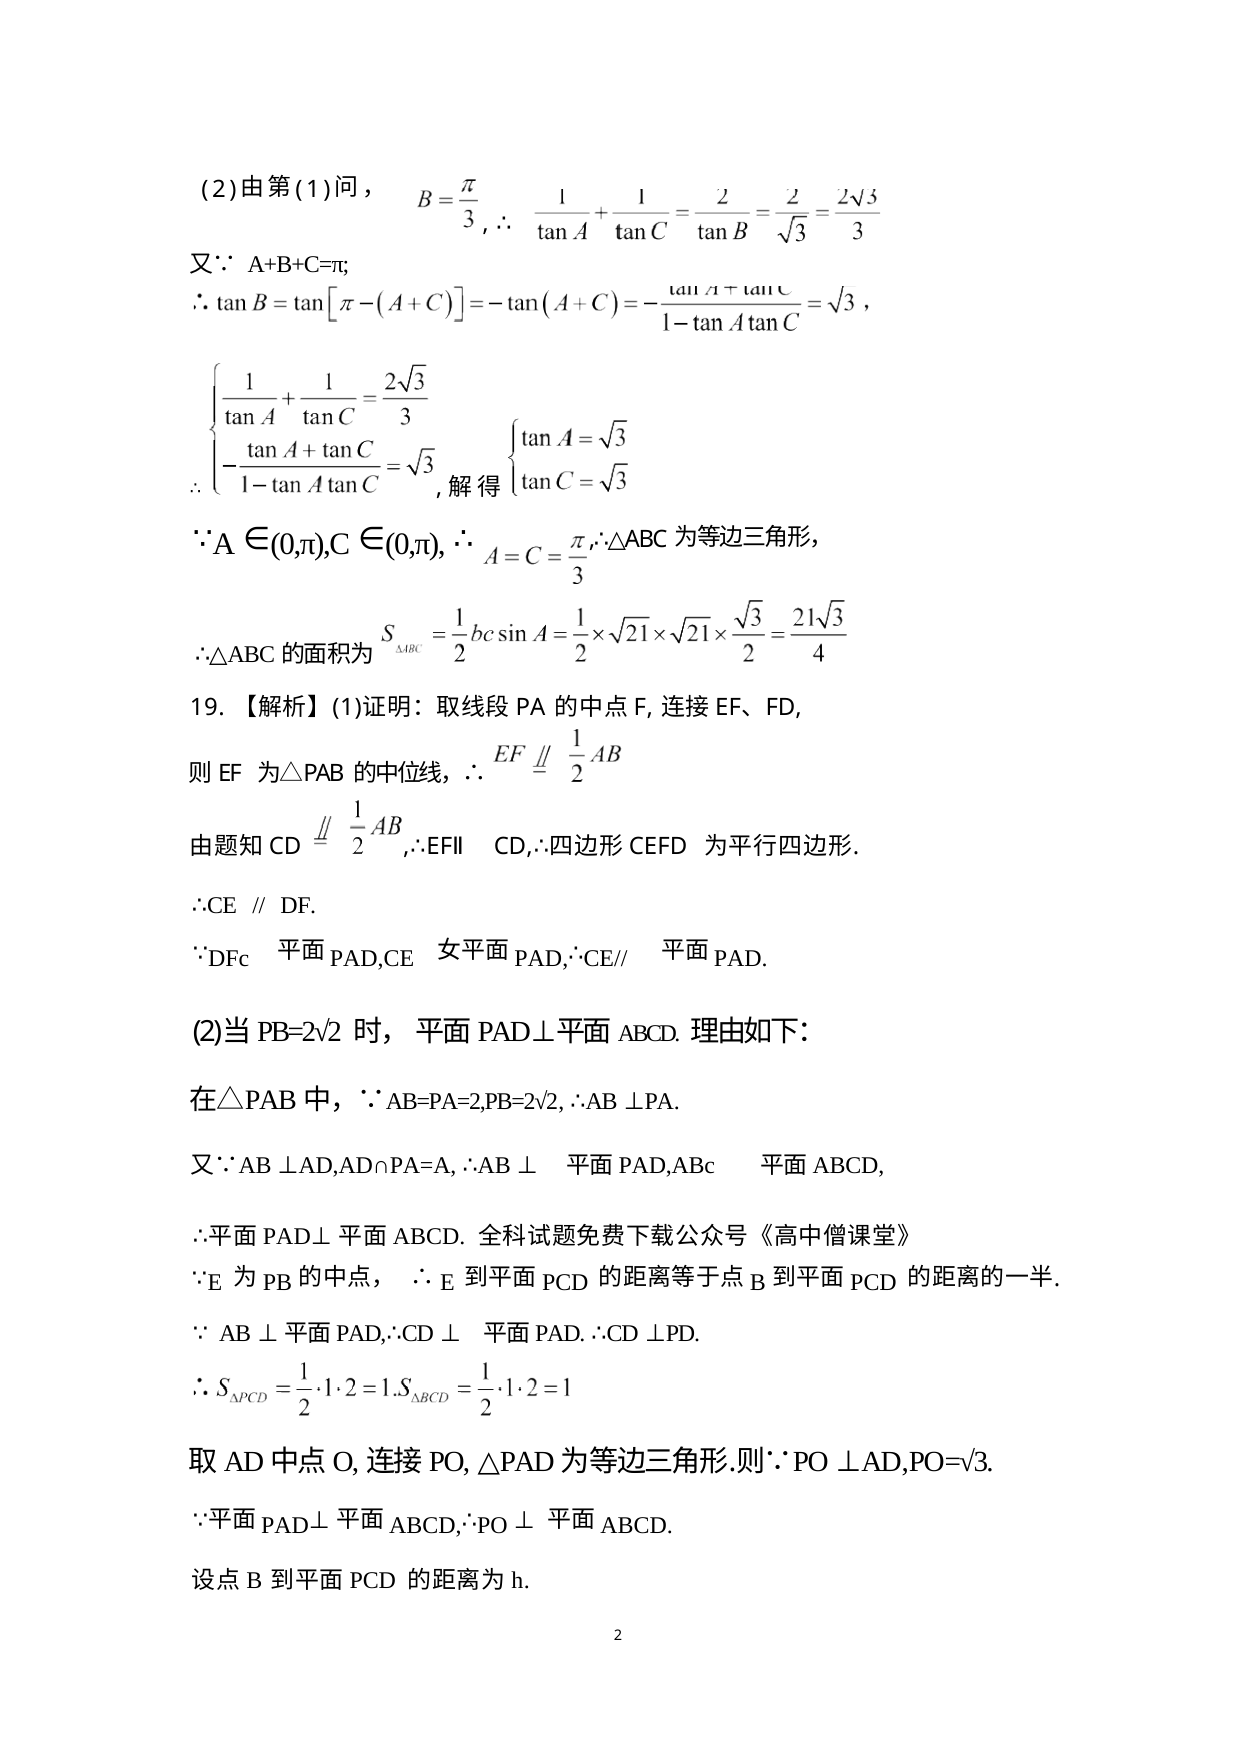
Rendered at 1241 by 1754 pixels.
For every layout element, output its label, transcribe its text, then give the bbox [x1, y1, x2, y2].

text 在△PAB 中，∵AB=PA=2,PB=2√2, ∴AB ⊥PA. [189, 1078, 1066, 1118]
picture [193, 1357, 570, 1418]
text ∵E 为 PB 的中点， ∴ E 到平面PCD 的距离等于点B 到平面PCD 的距离的一半. [192, 1272, 1066, 1317]
text ∴平面PAD⊥ 平面ABCD. 全科试题免费下载公众号《高中僧课堂》 [193, 1219, 1066, 1251]
text 由题知CD ,∴EFⅡ CD,∴四边形CEFD 为平行四边形. [189, 798, 1066, 861]
picture [481, 532, 589, 584]
text 设点B 到平面PCD 的距离为h. [192, 1567, 1066, 1594]
picture [312, 798, 403, 855]
picture [193, 286, 871, 335]
text ∵A ∈(0,π),C ∈(0,π), ∴ ,∴△ABC 为等边三角形， [193, 526, 1066, 598]
text 则 EF 为△PAB 的中位线，∴ [188, 725, 1066, 789]
text 又∵ A+B+C=π; [189, 251, 406, 278]
picture [507, 415, 630, 496]
text (2)当PB=2√2 时， 平面PAD⊥平面ABCD. 理由如下： [193, 1010, 1066, 1049]
picture [205, 359, 436, 496]
picture [532, 189, 880, 243]
text 又∵AB ⊥AD,AD∩PA=A, ∴AB ⊥ 平面PAD,ABc 平面ABCD, [191, 1149, 1066, 1180]
picture [414, 177, 478, 228]
text ∴CE // DF. [192, 888, 1066, 920]
text , ∴ [482, 208, 526, 237]
text ∵ AB ⊥ 平面PAD,∴CD ⊥ 平面PAD. ∴CD ⊥PD. [193, 1317, 1066, 1347]
text (2)由第(1)问， [201, 187, 406, 251]
text 19. 【解析】(1)证明：取线段PA 的中点F, 连接EF、FD, [189, 691, 1066, 722]
picture [491, 725, 624, 782]
text ∵DFc 平面PAD,CE 女平面PAD,∴CE// 平面PAD. [193, 951, 1066, 1010]
picture [379, 597, 847, 663]
text ∵平面PAD⊥ 平面ABCD,∴PO ⊥ 平面ABCD. [193, 1517, 1066, 1567]
text 取AD中点O, 连接PO, △PAD为等边三角形.则∵PO ⊥AD,PO=√3. [188, 1442, 1066, 1481]
